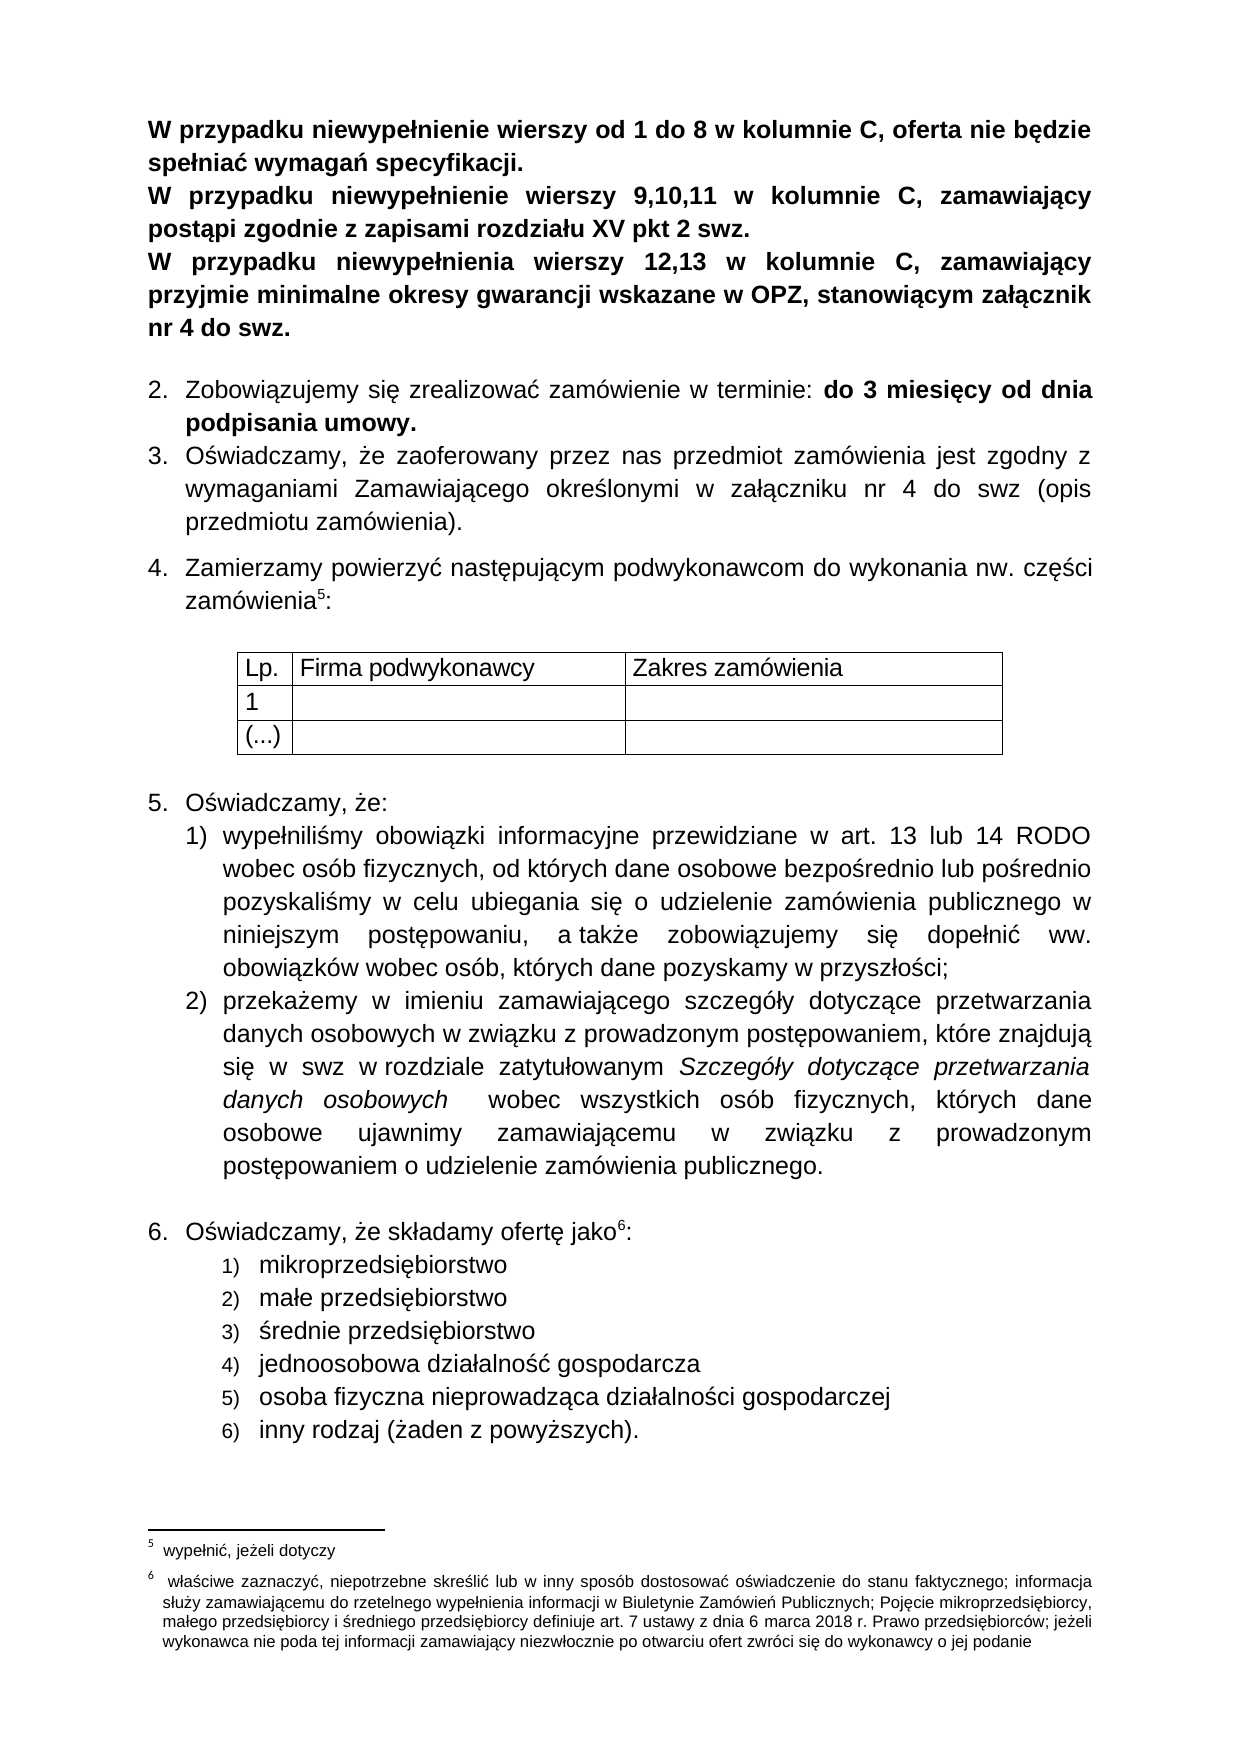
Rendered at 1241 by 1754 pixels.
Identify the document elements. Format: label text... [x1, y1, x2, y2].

list Zamierzamy powierzyć następującym podwykonawcom do wykonania nw. części zamówienia: [148, 553, 1092, 614]
list inny rodzaj (żaden z powyższych). [221, 1415, 1092, 1444]
table_cell (...) [238, 721, 292, 753]
list Oświadczamy, że składamy ofertę jako: [148, 1217, 1092, 1246]
list jednoosobowa działalność gospodarcza [221, 1349, 1092, 1378]
list osoba fizyczna nieprowadząca działalności gospodarczej [221, 1382, 1092, 1411]
table_cell [626, 721, 1002, 753]
table_header Firma podwykonawcy [293, 653, 625, 685]
list wypełniliśmy obowiązki informacyjne przewidziane w art. 13 lub 14 RODO wobec osób fizycznych, od których dane osobowe bezpośrednio lub pośrednio pozyskaliśmy w celu ubiegania się o udzielenie zamówienia publicznego w niniejszym postępowaniu, a także zobowiązujemy się dopełnić ww. obowiązków wobec osób, których dane pozyskamy w przyszłości; [185, 821, 1092, 981]
list Zobowiązujemy się zrealizować zamówienie w terminie: do 3 miesięcy od dnia podpisania umowy. [148, 375, 1092, 437]
table_header Zakres zamówienia [626, 653, 1002, 685]
list mikroprzedsiębiorstwo [221, 1250, 1092, 1279]
table_cell [293, 686, 625, 719]
table_cell [293, 721, 625, 753]
table_cell 1 [238, 686, 292, 719]
text W przypadku niewypełnienia wierszy 12,13 w kolumnie C, zamawiający przyjmie minimalne okresy gwarancji wskazane w OPZ, stanowiącym załącznik nr 4 do swz. [148, 247, 1092, 342]
table_header Lp. [238, 653, 292, 685]
list małe przedsiębiorstwo [221, 1283, 1092, 1312]
text W przypadku niewypełnienie wierszy 9,10,11 w kolumnie C, zamawiający postąpi zgodnie z zapisami rozdziału XV pkt 2 swz. [148, 181, 1092, 243]
table_cell [626, 686, 1002, 719]
list przekażemy w imieniu zamawiającego szczegóły dotyczące przetwarzania danych osobowych w związku z prowadzonym postępowaniem, które znajdują się w swz w rozdziale zatytułowanym Szczegóły dotyczące przetwarzania danych osobowych wobec wszystkich osób fizycznych, których dane osobowe ujawnimy zamawiającemu w związku z prowadzonym postępowaniem o udzielenie zamówienia publicznego. [185, 986, 1092, 1179]
list Oświadczamy, że zaoferowany przez nas przedmiot zamówienia jest zgodny z wymaganiami Zamawiającego określonymi w załączniku nr 4 do swz (opis przedmiotu zamówienia). [148, 441, 1092, 536]
list średnie przedsiębiorstwo [221, 1316, 1092, 1345]
list Oświadczamy, że: [148, 788, 1092, 816]
text W przypadku niewypełnienie wierszy od 1 do 8 w kolumnie C, oferta nie będzie spełniać wymagań specyfikacji. [148, 115, 1092, 177]
